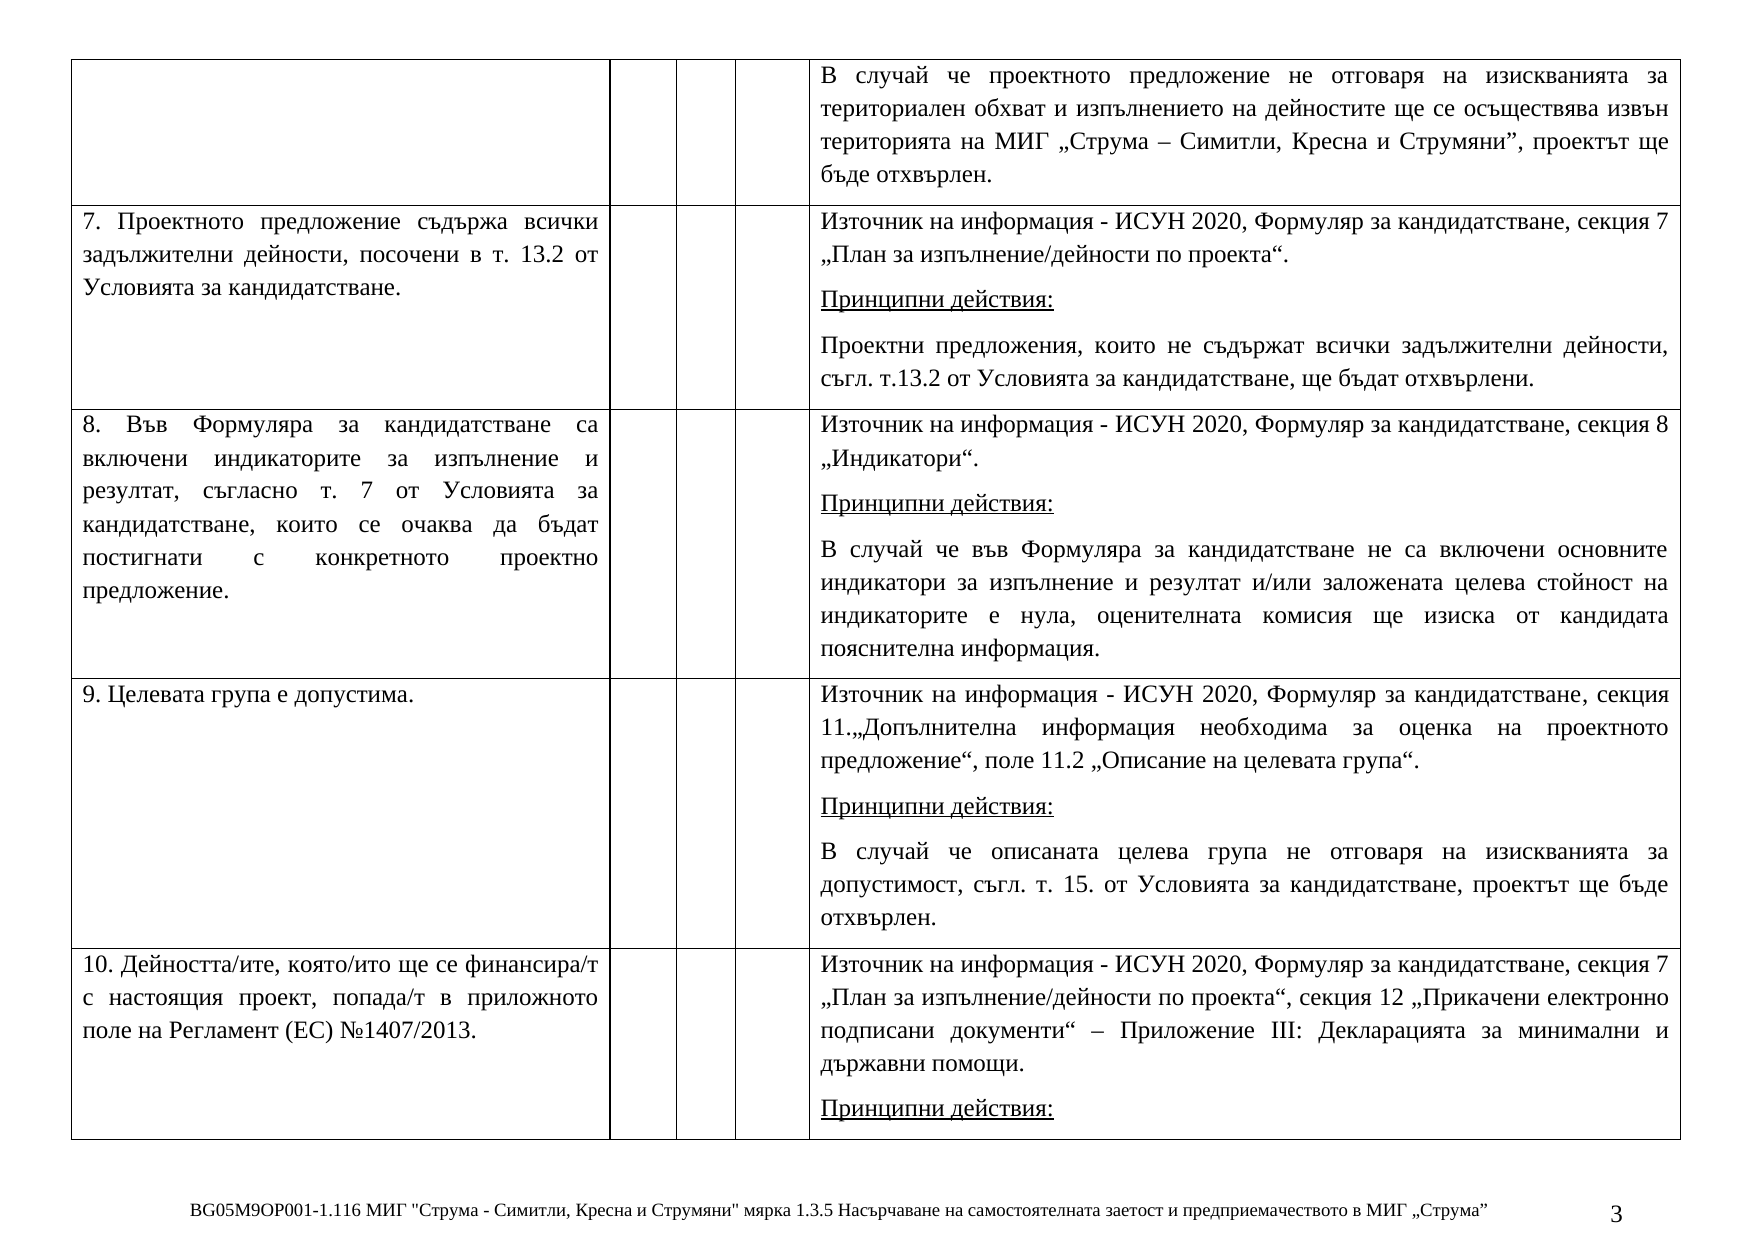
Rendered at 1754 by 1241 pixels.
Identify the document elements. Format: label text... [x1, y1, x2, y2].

table_cell [677, 206, 735, 408]
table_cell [810, 60, 1680, 205]
table_cell [736, 679, 809, 948]
table_cell [736, 410, 809, 678]
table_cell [72, 949, 609, 1139]
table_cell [72, 60, 609, 205]
table_cell [736, 60, 809, 205]
table_cell [611, 206, 676, 408]
table_cell 8. Във Формуляра за кандидатстване са включени индикаторите за изпълнение и резултат, съгласно т. 7 от Условията за кандидатстване, които се очаква да бъдат постигнати с конкретното проектно предложение. [72, 410, 609, 678]
table_cell Източник на информация - ИСУН 2020, Формуляр за кандидатстване, секция 8 „Индикатори“. Принципни действия: В случай че във Формуляра за кандидатстване не са включени основните индикатори за изпълнение и резултат и/или заложената целева стойност на индикаторите е нула, оценителната комисия ще изиска от кандидата пояснителна информация. [810, 410, 1680, 678]
table_cell [611, 60, 676, 205]
table_cell Източник на информация - ИСУН 2020, Формуляр за кандидатстване, секция 7 „План за изпълнение/дейности по проекта“. Принципни действия: Проектни предложения, които не съдържат всички задължителни дейности, съгл. т.13.2 от Условията за кандидатстване, ще бъдат отхвърлени. [810, 206, 1680, 408]
table_cell 9. Целевата група е допустима. [72, 679, 609, 948]
table_cell [677, 949, 735, 1139]
table_cell [736, 206, 809, 408]
table_cell Източник на информация - ИСУН 2020, Формуляр за кандидатстване, секция 11.„Допълнителна информация необходима за оценка на проектното предложение“, поле 11.2 „Описание на целевата група“. Принципни действия: В случай че описаната целева група не отговаря на изискванията за допустимост, съгл. т. 15. от Условията за кандидатстване, проектът ще бъде отхвърлен. [810, 679, 1680, 948]
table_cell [810, 949, 1680, 1139]
table_cell [611, 410, 676, 678]
table_cell [611, 949, 676, 1139]
table_cell [677, 60, 735, 205]
table_cell [736, 949, 809, 1139]
table_cell [611, 679, 676, 948]
table_cell 7. Проектното предложение съдържа всички задължителни дейности, посочени в т. 13.2 от Условията за кандидатстване. [72, 206, 609, 408]
table_cell [677, 679, 735, 948]
table_cell [677, 410, 735, 678]
